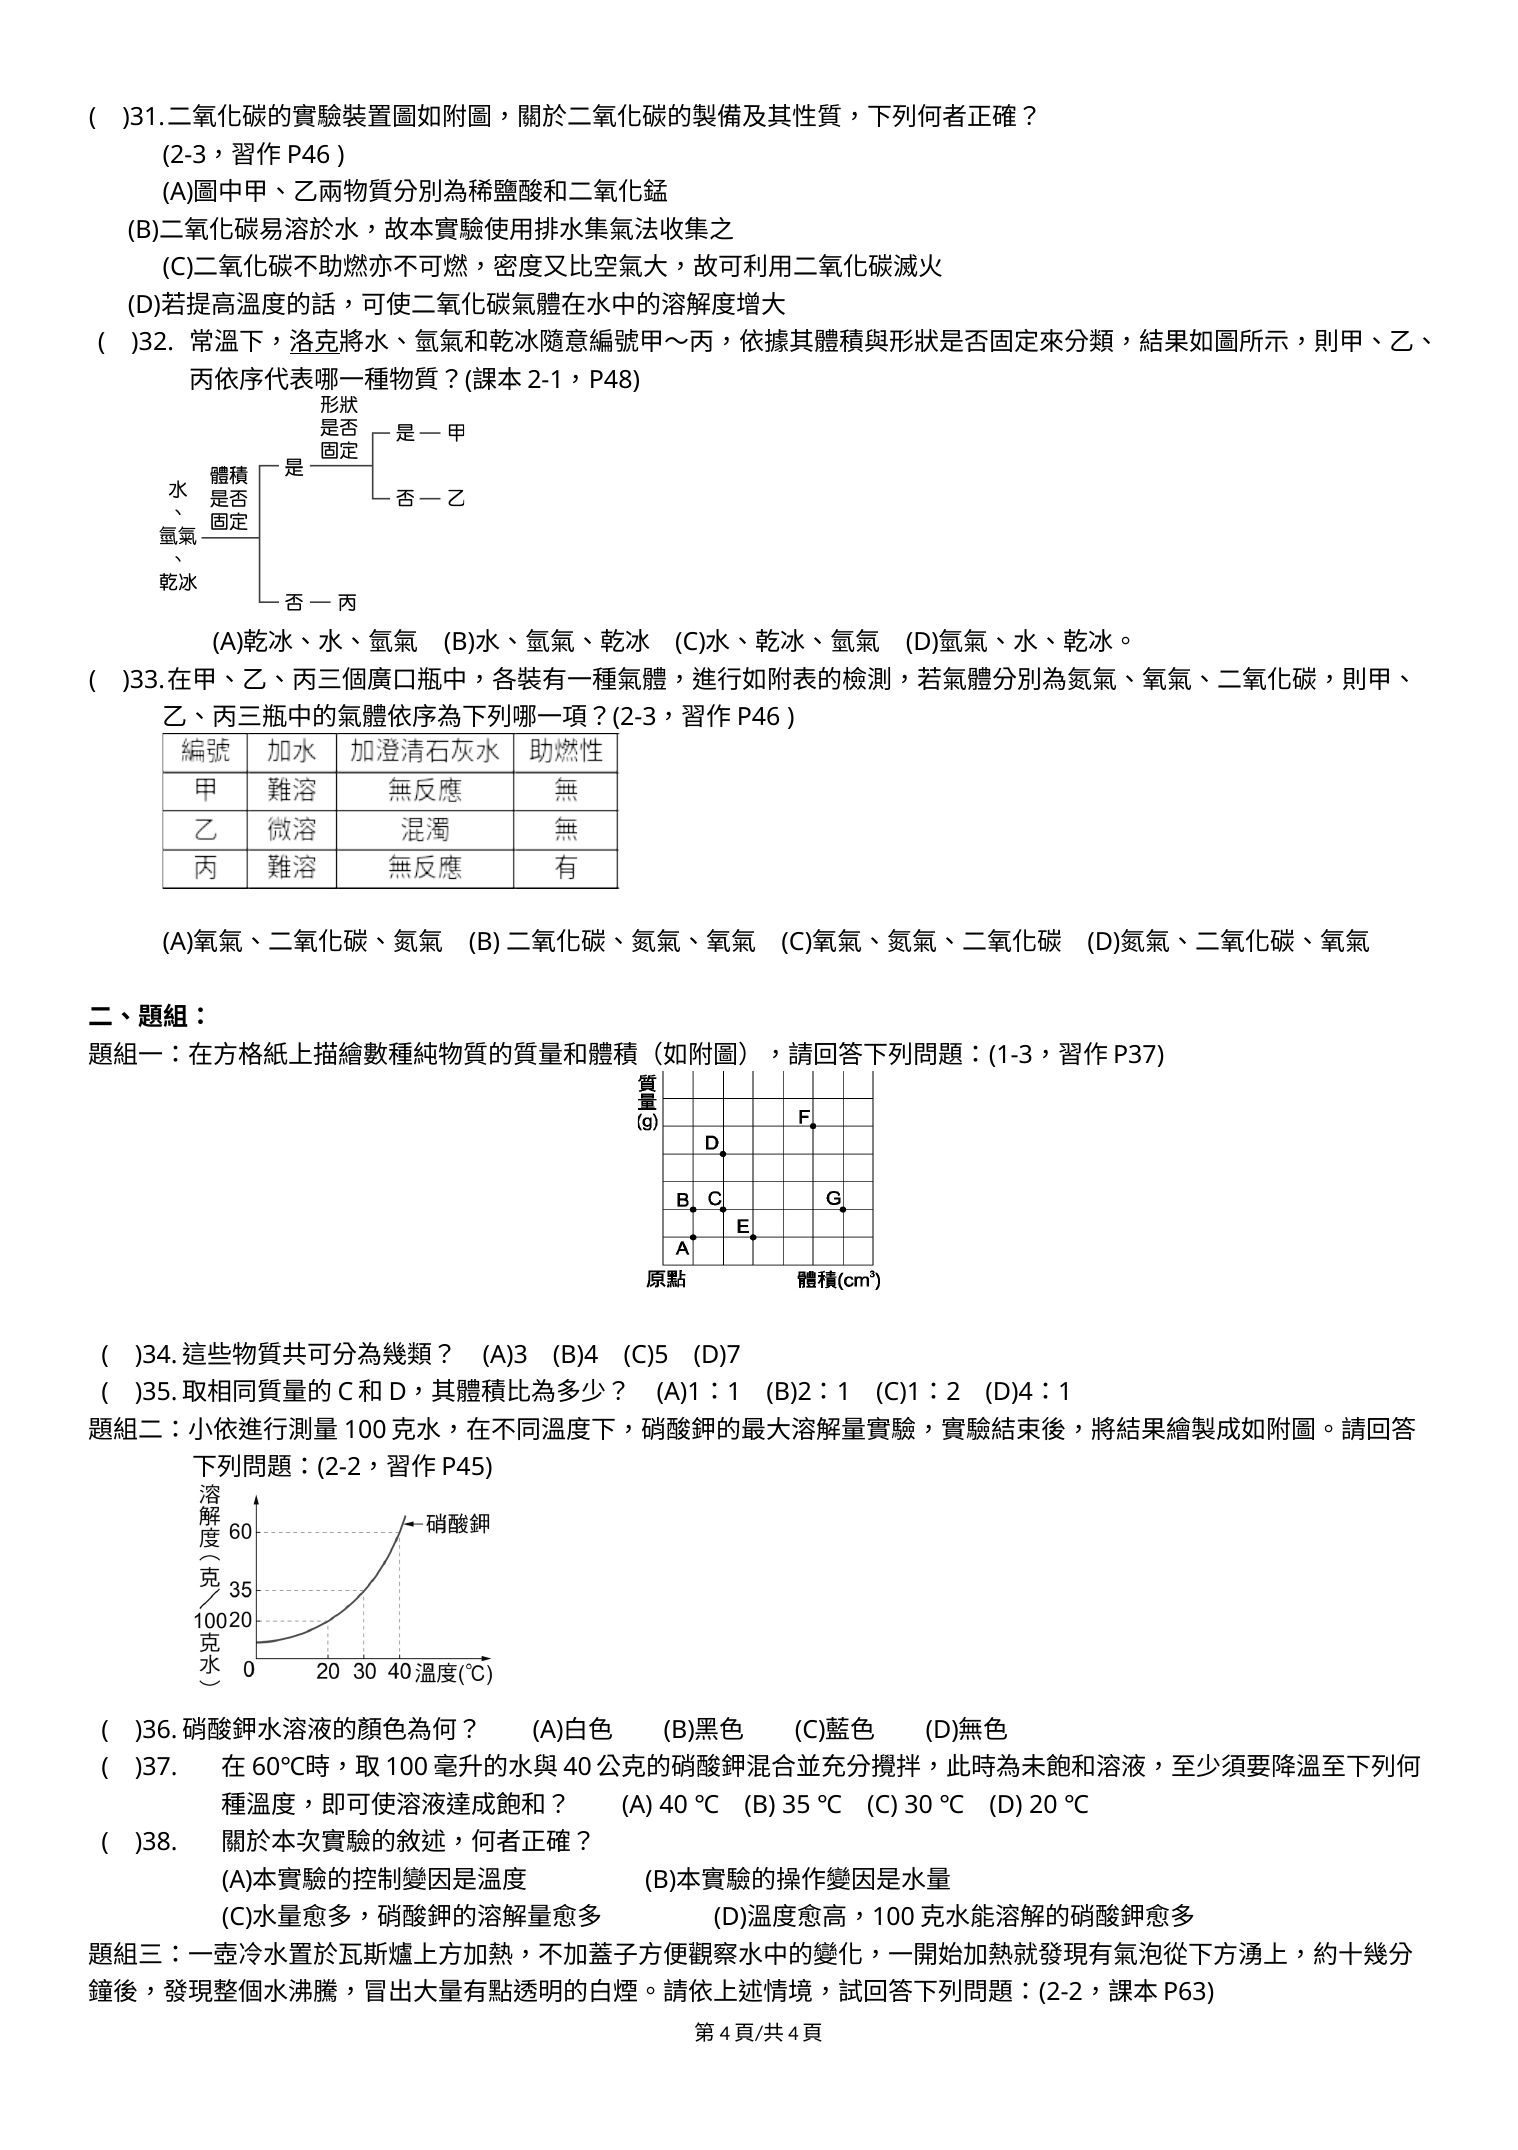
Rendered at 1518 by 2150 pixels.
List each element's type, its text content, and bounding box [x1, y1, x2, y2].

list 硝酸鉀水溶液的顏色為何？ (A)白色 (B)黑色 (C)藍色 (D)無色 [101, 1708, 1429, 1746]
list 在甲、乙、丙三個廣口瓶中，各裝有一種氣體，進行如附表的檢測，若氣體分別為氮氣、氧氣、二氧化碳，則甲、乙、丙三瓶中的氣體依序為下列哪一項？(2-3，習作P46 ) (A)氧氣、二氧化碳、氮氣 (B) 二氧化碳、氮氣、氧氣 (C)氧氣、氮氣、二氧化碳 (D)氮氣、二氧化碳、氧氣 [89, 658, 1429, 958]
text 題組一：在方格紙上描繪數種純物質的質量和體積（如附圖），請回答下列問題：(1-3，習作P37) [89, 1033, 1429, 1071]
picture [192, 1483, 493, 1698]
text (D)若提高溫度的話，可使二氧化碳氣體在水中的溶解度增大 [89, 283, 1429, 321]
list 二氧化碳的實驗裝置圖如附圖，關於二氧化碳的製備及其性質，下列何者正確？ (2-3，習作P46 ) (A)圖中甲、乙兩物質分別為稀鹽酸和二氧化錳 [89, 96, 1429, 208]
list 取相同質量的C和D，其體積比為多少？ (A)1：1 (B)2：1 (C)1：2 (D)4：1 [101, 1371, 1429, 1408]
list (C)二氧化碳不助燃亦不可燃，密度又比空氣大，故可利用二氧化碳滅火 [89, 246, 1429, 283]
list 這些物質共可分為幾類？ (A)3 (B)4 (C)5 (D)7 [101, 1333, 1429, 1371]
text 題組三：一壺冷水置於瓦斯爐上方加熱，不加蓋子方便觀察水中的變化，一開始加熱就發現有氣泡從下方湧上，約十幾分鐘後，發現整個水沸騰，冒出大量有點透明的白煙。請依上述情境，試回答下列問題：(2-2，課本P63) [89, 1933, 1429, 2008]
list 在60℃時，取100毫升的水與40公克的硝酸鉀混合並充分攪拌，此時為未飽和溶液，至少須要降溫至下列何種溫度，即可使溶液達成飽和？ (A) 40 ℃ (B) 35 ℃ (C) 30 ℃ (D) 20 ℃ [101, 1746, 1429, 1821]
list (A)乾冰、水、氫氣 (B)水、氫氣、乾冰 (C)水、乾冰、氫氣 (D)氫氣、水、乾冰。 [212, 621, 1429, 658]
list (A)本實驗的控制變因是溫度 (B)本實驗的操作變因是水量 [222, 1858, 1429, 1896]
text (B)二氧化碳易溶於水，故本實驗使用排水集氣法收集之 [89, 208, 1429, 246]
picture [637, 1071, 880, 1290]
list 常溫下，洛克將水、氫氣和乾冰隨意編號甲～丙，依據其體積與形狀是否固定來分類，結果如圖所示，則甲、乙、丙依序代表哪一種物質？(課本2-1，P48) [98, 321, 1429, 396]
picture [159, 396, 465, 611]
list 關於本次實驗的敘述，何者正確？ [101, 1821, 1429, 1858]
text 題組二：小依進行測量100克水，在不同溫度下，硝酸鉀的最大溶解量實驗，實驗結束後，將結果繪製成如附圖。請回答下列問題：(2-2，習作P45) [89, 1408, 1429, 1708]
list (C)水量愈多，硝酸鉀的溶解量愈多 (D)溫度愈高，100克水能溶解的硝酸鉀愈多 [222, 1896, 1429, 1933]
text 二、題組： [89, 996, 1429, 1033]
